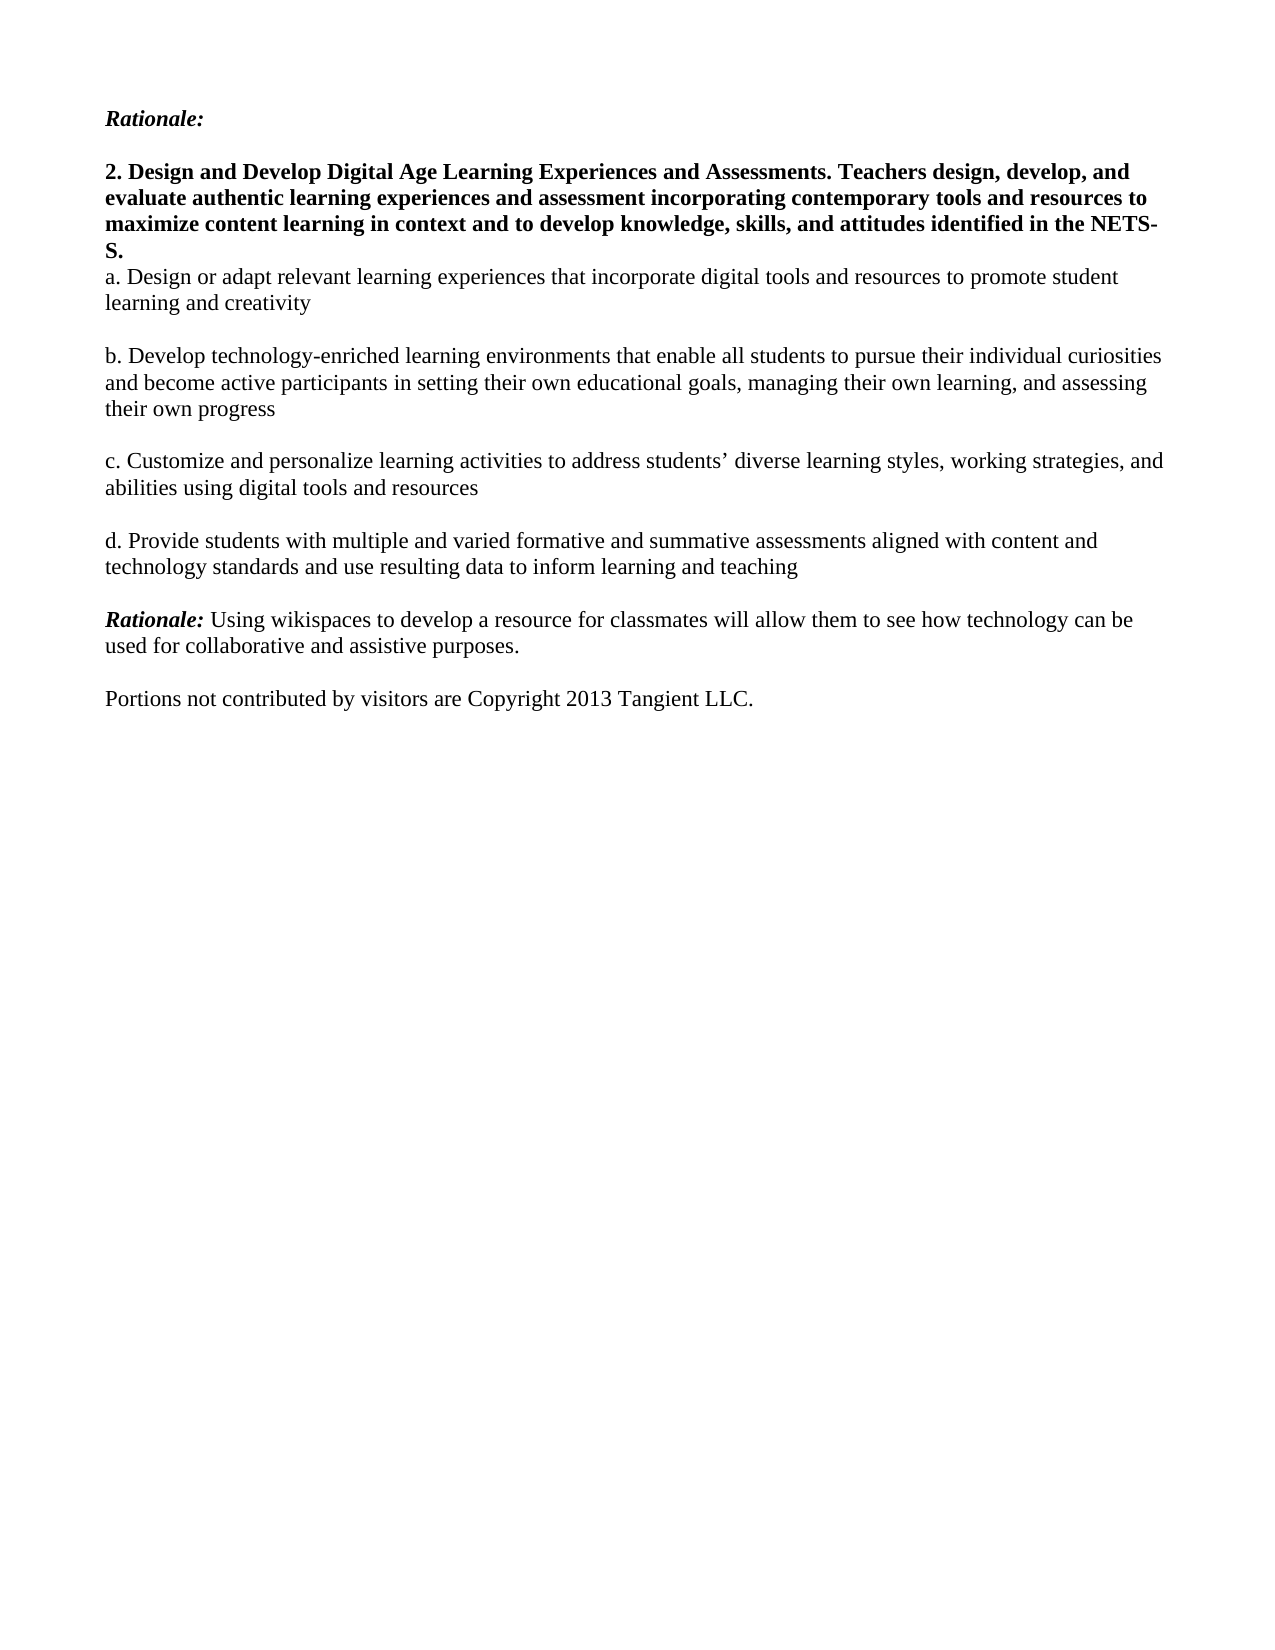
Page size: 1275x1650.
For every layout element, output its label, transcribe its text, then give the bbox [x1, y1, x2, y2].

text Portions not contributed by visitors are Copyright 2013 Tangient LLC. [105, 685, 1170, 711]
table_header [105, 105, 1170, 685]
